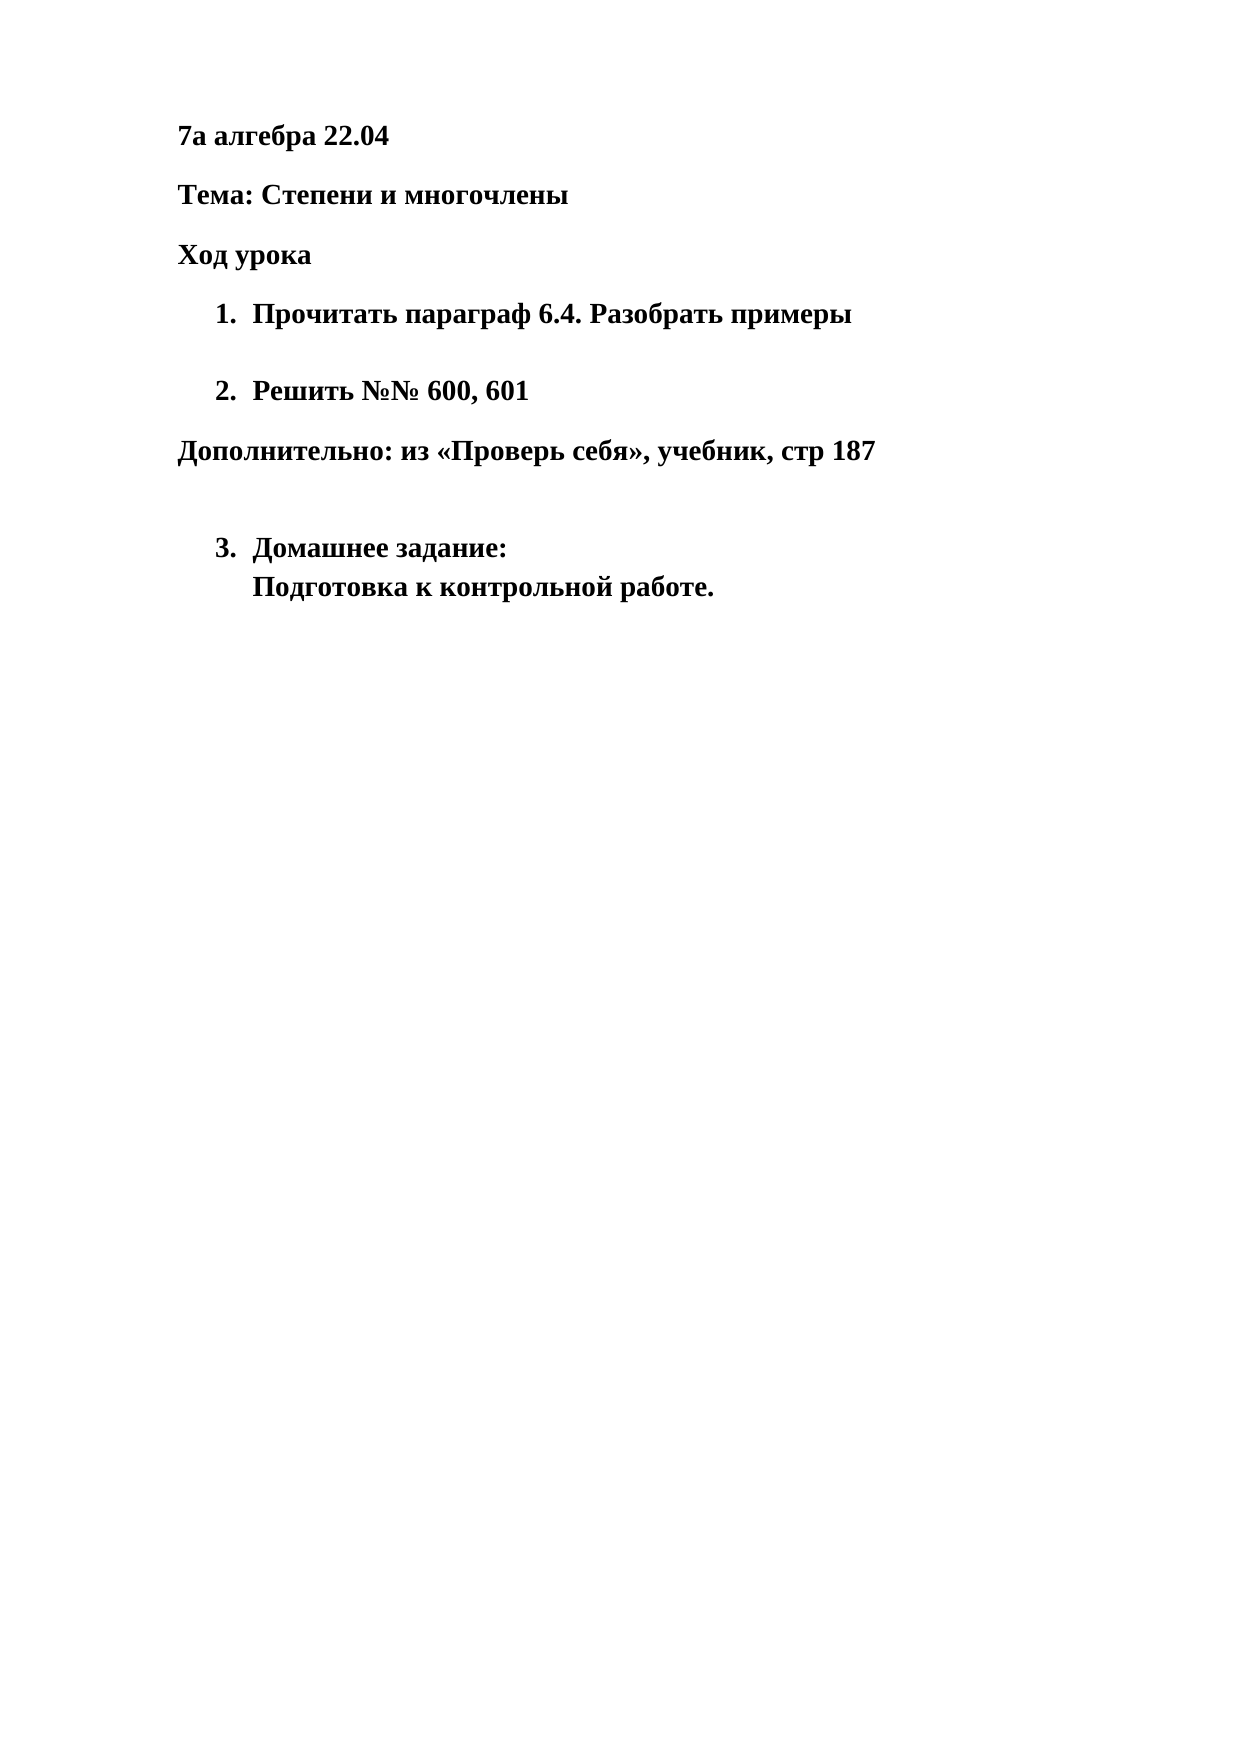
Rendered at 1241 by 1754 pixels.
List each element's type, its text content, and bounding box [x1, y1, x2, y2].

text 7а алгебра 22.04 [177, 118, 1152, 152]
list Решить №№ 600, 601 [215, 373, 1152, 407]
list Прочитать параграф 6.4. Разобрать примеры [215, 296, 1152, 330]
text Тема: Степени и многочлены [177, 177, 1152, 211]
text Ход урока [177, 237, 1152, 270]
list Подготовка к контрольной работе. [252, 569, 1152, 603]
text Дополнительно: из «Проверь себя», учебник, стр 187 [177, 433, 1152, 466]
list Домашнее задание: [215, 531, 1152, 564]
